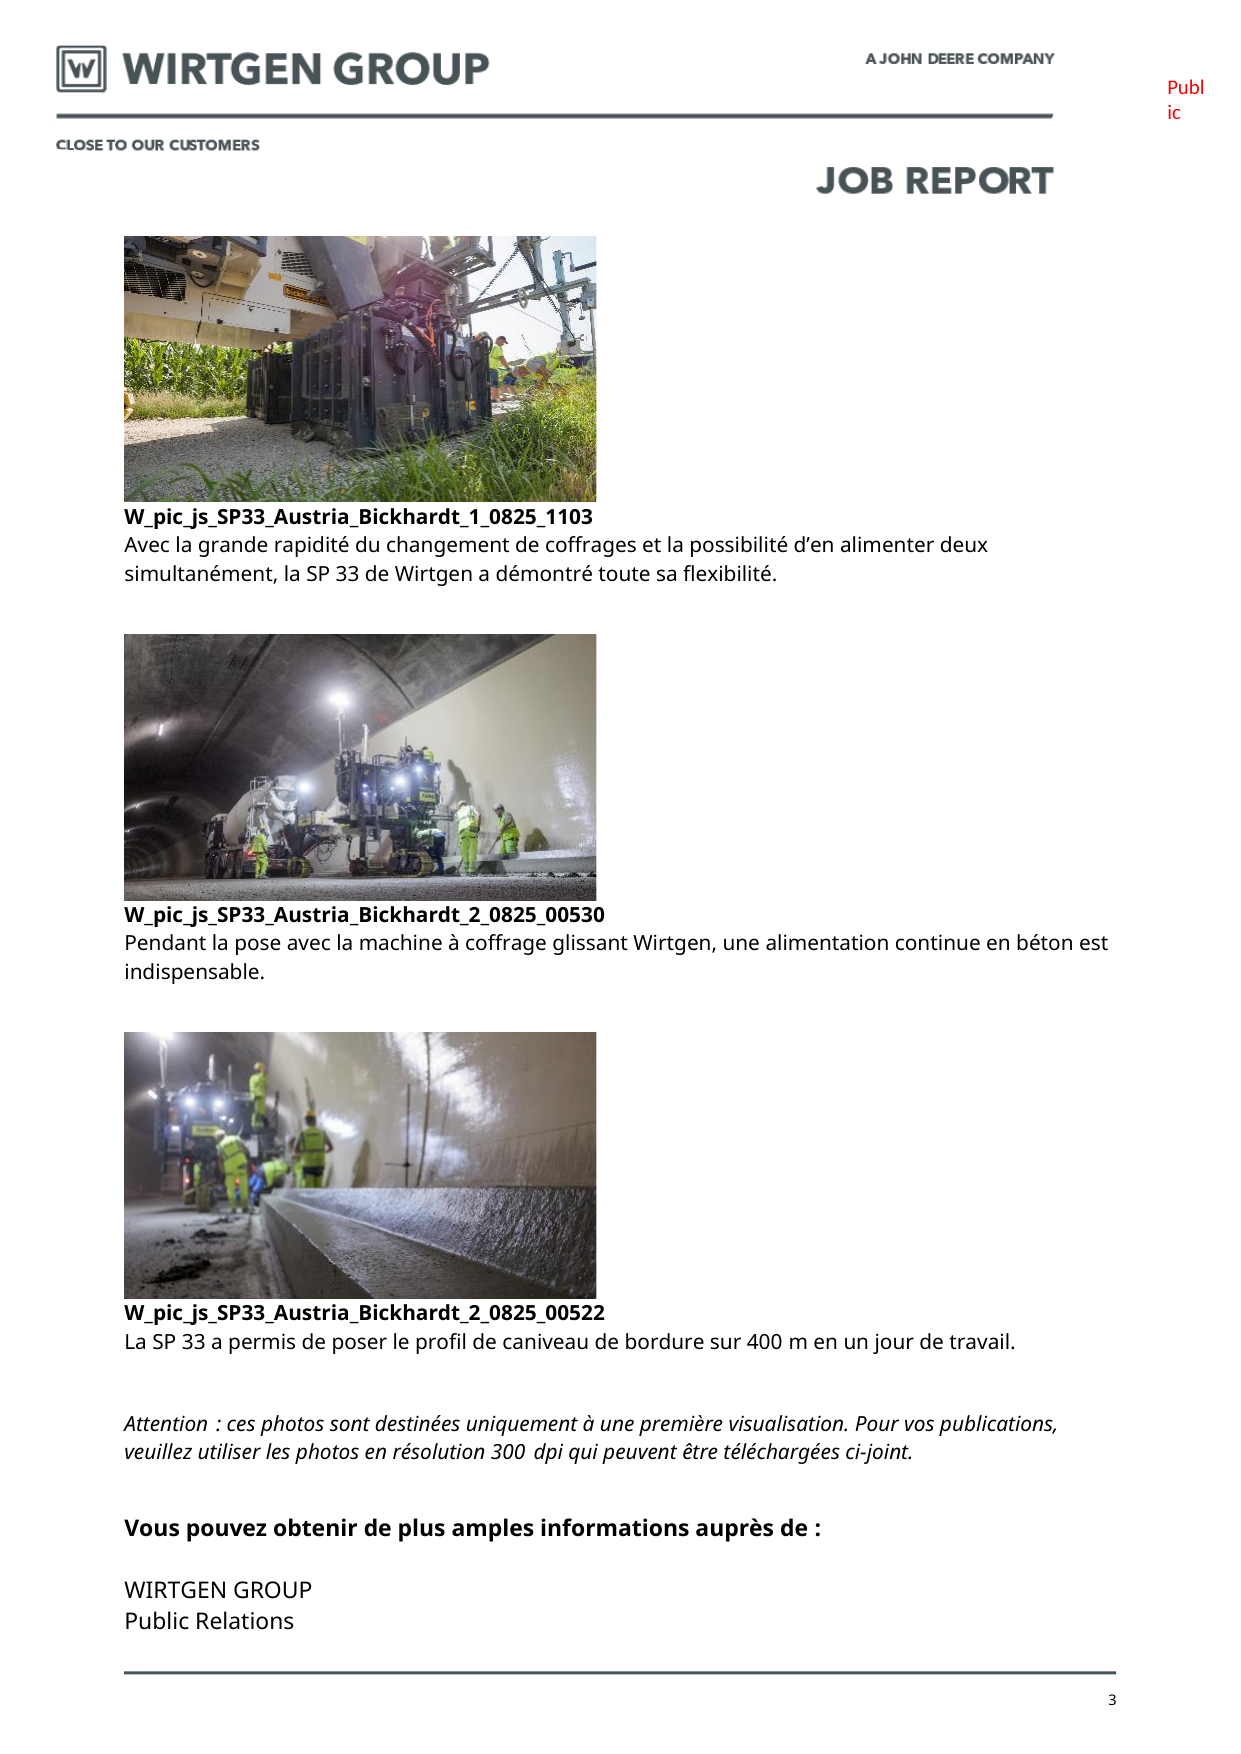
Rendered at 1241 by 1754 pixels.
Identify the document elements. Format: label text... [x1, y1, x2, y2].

text Attention : ces photos sont destinées uniquement à une première visualisation. Pour vos publications, veuillez utiliser les photos en résolution 300 dpi qui peuvent être téléchargées ci-joint. [124, 1409, 1116, 1466]
text Public Relations [124, 1605, 1116, 1636]
picture [124, 634, 597, 901]
picture [53, 45, 1062, 195]
picture [124, 236, 597, 502]
text La SP 33 a permis de poser le profil de caniveau de bordure sur 400 m en un jour de travail. [124, 1327, 1116, 1355]
text Vous pouvez obtenir de plus amples informations auprès de : [124, 1511, 1116, 1543]
picture [124, 1032, 597, 1299]
text WIRTGEN GROUP [124, 1574, 1116, 1605]
text Avec la grande rapidité du changement de coffrages et la possibilité d’en alimenter deux simultanément, la SP 33 de Wirtgen a démontré toute sa flexibilité. [124, 530, 1116, 587]
text Pendant la pose avec la machine à coffrage glissant Wirtgen, une alimentation continue en béton est indispensable. [124, 928, 1116, 985]
